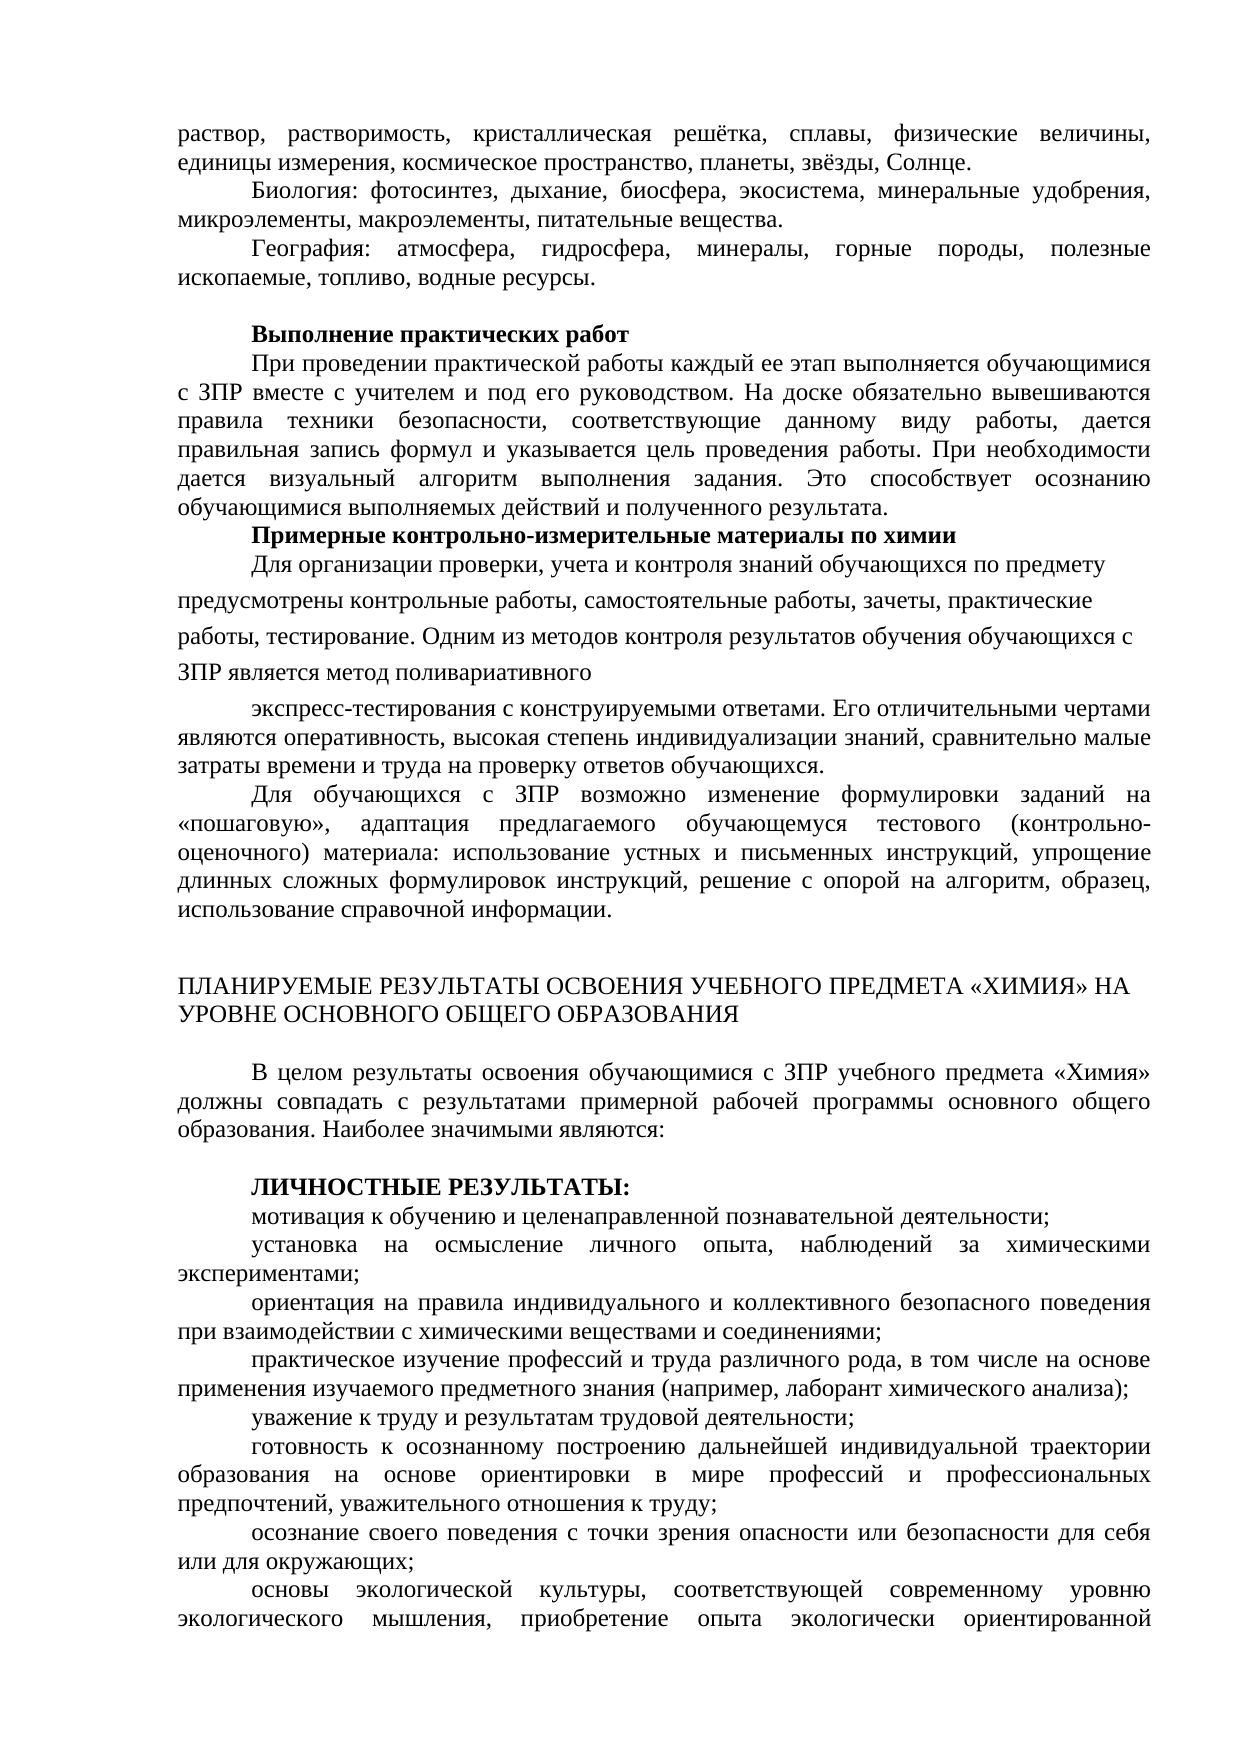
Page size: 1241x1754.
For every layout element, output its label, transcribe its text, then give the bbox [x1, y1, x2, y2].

text готовность к осознанному построению дальнейшей индивидуальной траектории образования на основе ориентировки в мире профессий и профессиональных предпочтений, уважительного отношения к труду; [177, 1431, 1152, 1517]
text мотивация к обучению и целенаправленной познавательной деятельности; [177, 1201, 1152, 1229]
text уважение к труду и результатам трудовой деятельности; [177, 1402, 1152, 1431]
text Личностные результаты: [177, 1172, 1152, 1201]
text осознание своего поведения с точки зрения опасности или безопасности для себя или для окружающих; [177, 1517, 1152, 1574]
text В целом результаты освоения обучающимися с ЗПР учебного предмета «Химия» должны совпадать с результатами примерной рабочей программы основного общего образования. Наиболее значимыми являются: [177, 1057, 1152, 1143]
text Примерные контрольно-измерительные материалы по химии [177, 521, 1152, 549]
text Для организации проверки, учета и контроля знаний обучающихся по предмету предусмотрены контрольные работы, самостоятельные работы, зачеты, практические работы, тестирование. Одним из методов контроля результатов обучения обучающихся с ЗПР является метод поливариативного [177, 549, 1152, 693]
text Для обучающихся с ЗПР возможно изменение формулировки заданий на «пошаговую», адаптация предлагаемого обучающемуся тестового (контрольно-оценочного) материала: использование устных и письменных инструкций, упрощение длинных сложных формулировок инструкций, решение с опорой на алгоритм, образец, использование справочной информации. [177, 779, 1152, 923]
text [177, 1574, 1152, 1632]
text ориентация на правила индивидуального и коллективного безопасного поведения при взаимодействии с химическими веществами и соединениями; [177, 1287, 1152, 1344]
text практическое изучение профессий и труда различного рода, в том числе на основе применения изучаемого предметного знания (например, лаборант химического анализа); [177, 1344, 1152, 1402]
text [177, 118, 1152, 176]
text При проведении практической работы каждый ее этап выполняется обучающимися с ЗПР вместе с учителем и под его руководством. На доске обязательно вывешиваются правила техники безопасности, соответствующие данному виду работы, дается правильная запись формул и указывается цель проведения работы. При необходимости дается визуальный алгоритм выполнения задания. Это способствует осознанию обучающимися выполняемых действий и полученного результата. [177, 348, 1152, 521]
text экспресс-тестирования с конструируемыми ответами. Его отличительными чертами являются оперативность, высокая степень индивидуализации знаний, сравнительно малые затраты времени и труда на проверку ответов обучающихся. [177, 693, 1152, 779]
text Выполнение практических работ [177, 319, 1152, 348]
text ПЛАНИРУЕМЫЕ РЕЗУЛЬТАТЫ ОСВОЕНИЯ УЧЕБНОГО ПРЕДМЕТА «ХИМИЯ» НА УРОВНЕ ОСНОВНОГО ОБЩЕГО ОБРАЗОВАНИЯ [177, 971, 1152, 1028]
text Биология: фотосинтез, дыхание, биосфера, экосистема, минеральные удобрения, микроэлементы, макроэлементы, питательные вещества. [177, 176, 1152, 233]
text География: атмосфера, гидросфера, минералы, горные породы, полезные ископаемые, топливо, водные ресурсы. [177, 233, 1152, 291]
text установка на осмысление личного опыта, наблюдений за химическими экспериментами; [177, 1229, 1152, 1287]
